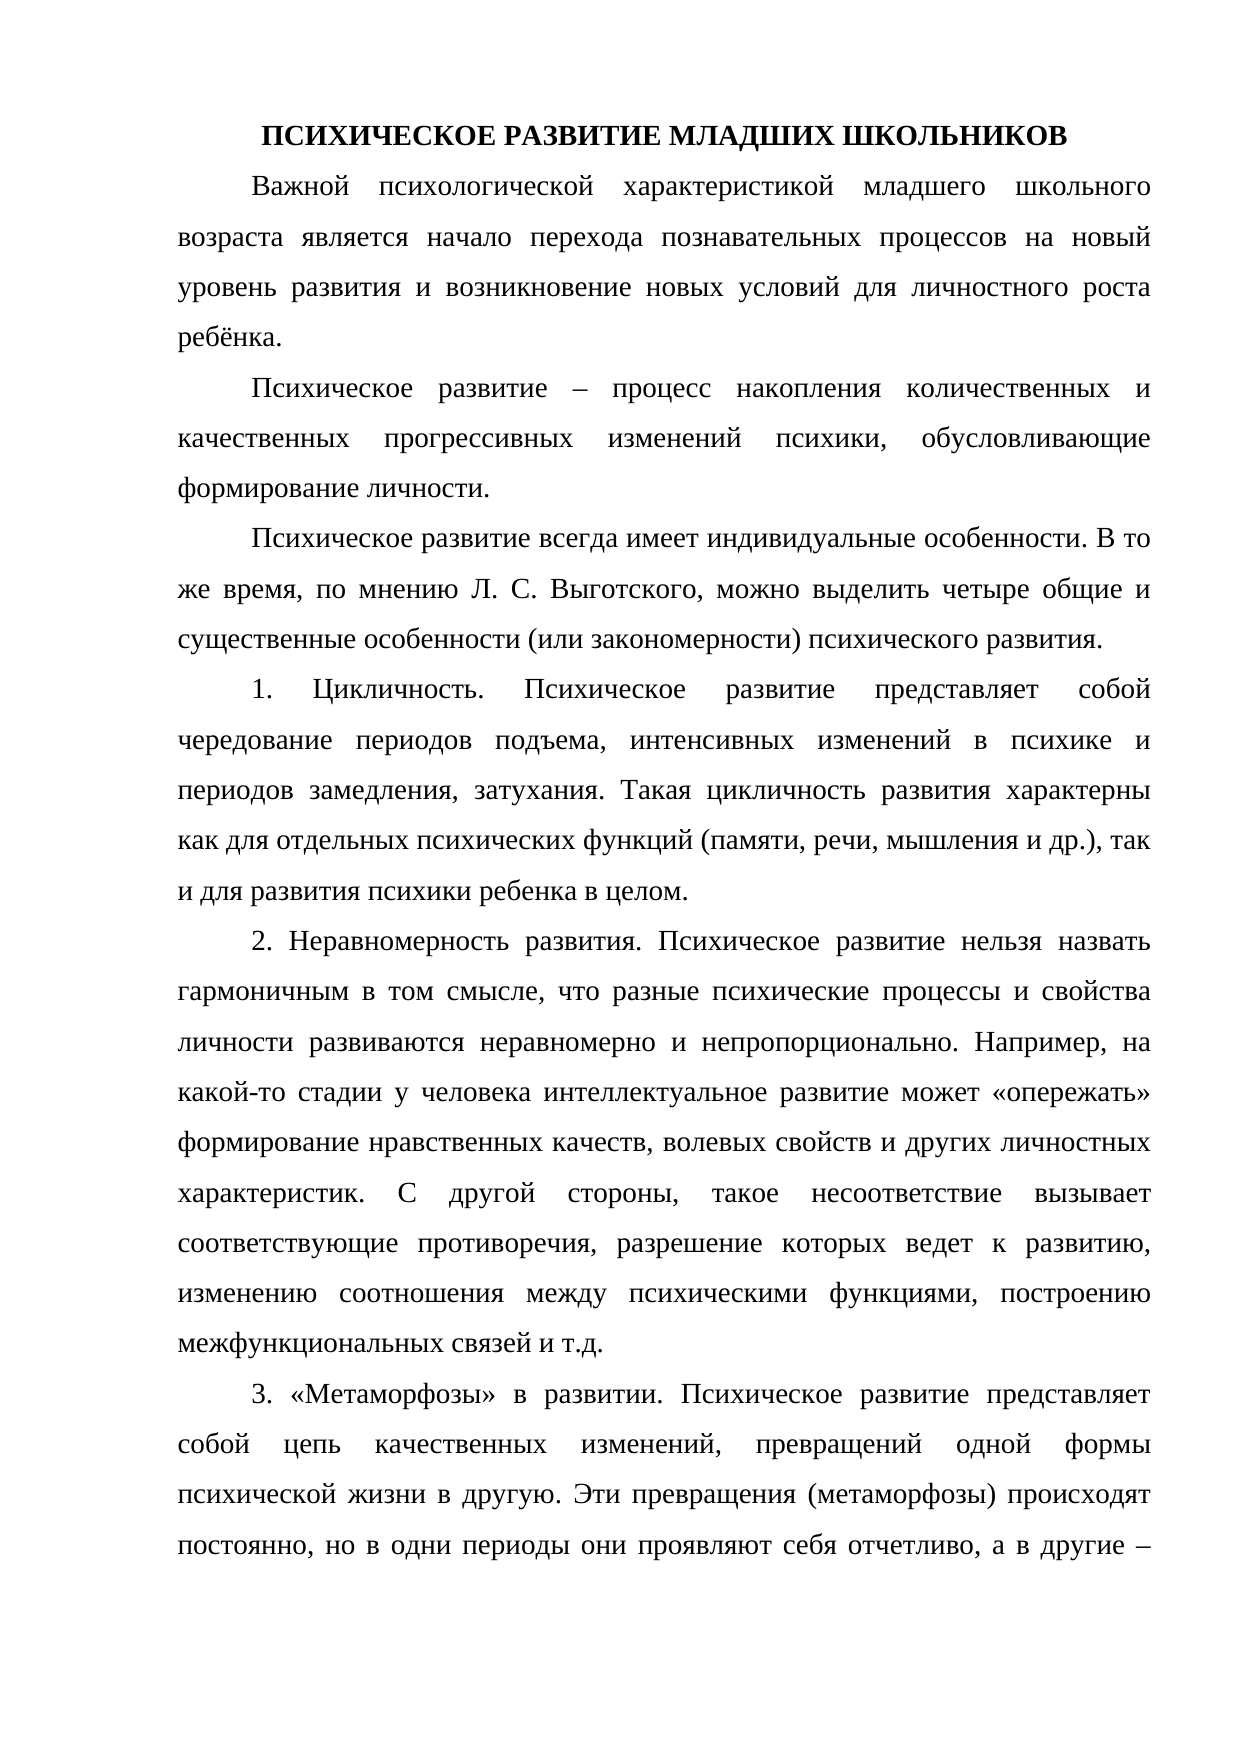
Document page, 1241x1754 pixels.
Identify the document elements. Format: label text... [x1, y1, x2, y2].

text ПСИХИЧЕСКОЕ РАЗВИТИЕ МЛАДШИХ ШКОЛЬНИКОВ [177, 118, 1152, 152]
text 1. Цикличность. Психическое развитие представляет собой чередование периодов подъема, интенсивных изменений в психике и периодов замедления, затухания. Такая цикличность развития характерны как для отдельных психических функций (памяти, речи, мышления и др.), так и для развития психики ребенка в целом. [177, 672, 1152, 906]
text Психическое развитие всегда имеет индивидуальные особенности. В то же время, по мнению Л. С. Выготского, можно выделить четыре общие и существенные особенности (или закономерности) психического развития. [177, 521, 1152, 655]
text 2. Неравномерность развития. Психическое развитие нельзя назвать гармоничным в том смысле, что разные психические процессы и свойства личности развиваются неравномерно и непропорционально. Например, на какой-то стадии у человека интеллектуальное развитие может «опережать» формирование нравственных качеств, волевых свойств и других личностных характеристик. С другой стороны, такое несоответствие вызывает соответствующие противоречия, разрешение которых ведет к развитию, изменению соотношения между психическими функциями, построению межфункциональных связей и т.д. [177, 923, 1152, 1359]
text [177, 1376, 1152, 1560]
text Важной психологической характеристикой младшего школьного возраста является начало перехода познавательных процессов на новый уровень развития и возникновение новых условий для личностного роста ребёнка. [177, 168, 1152, 353]
text Психическое развитие – процесс накопления количественных и качественных прогрессивных изменений психики, обусловливающие формирование личности. [177, 370, 1152, 504]
